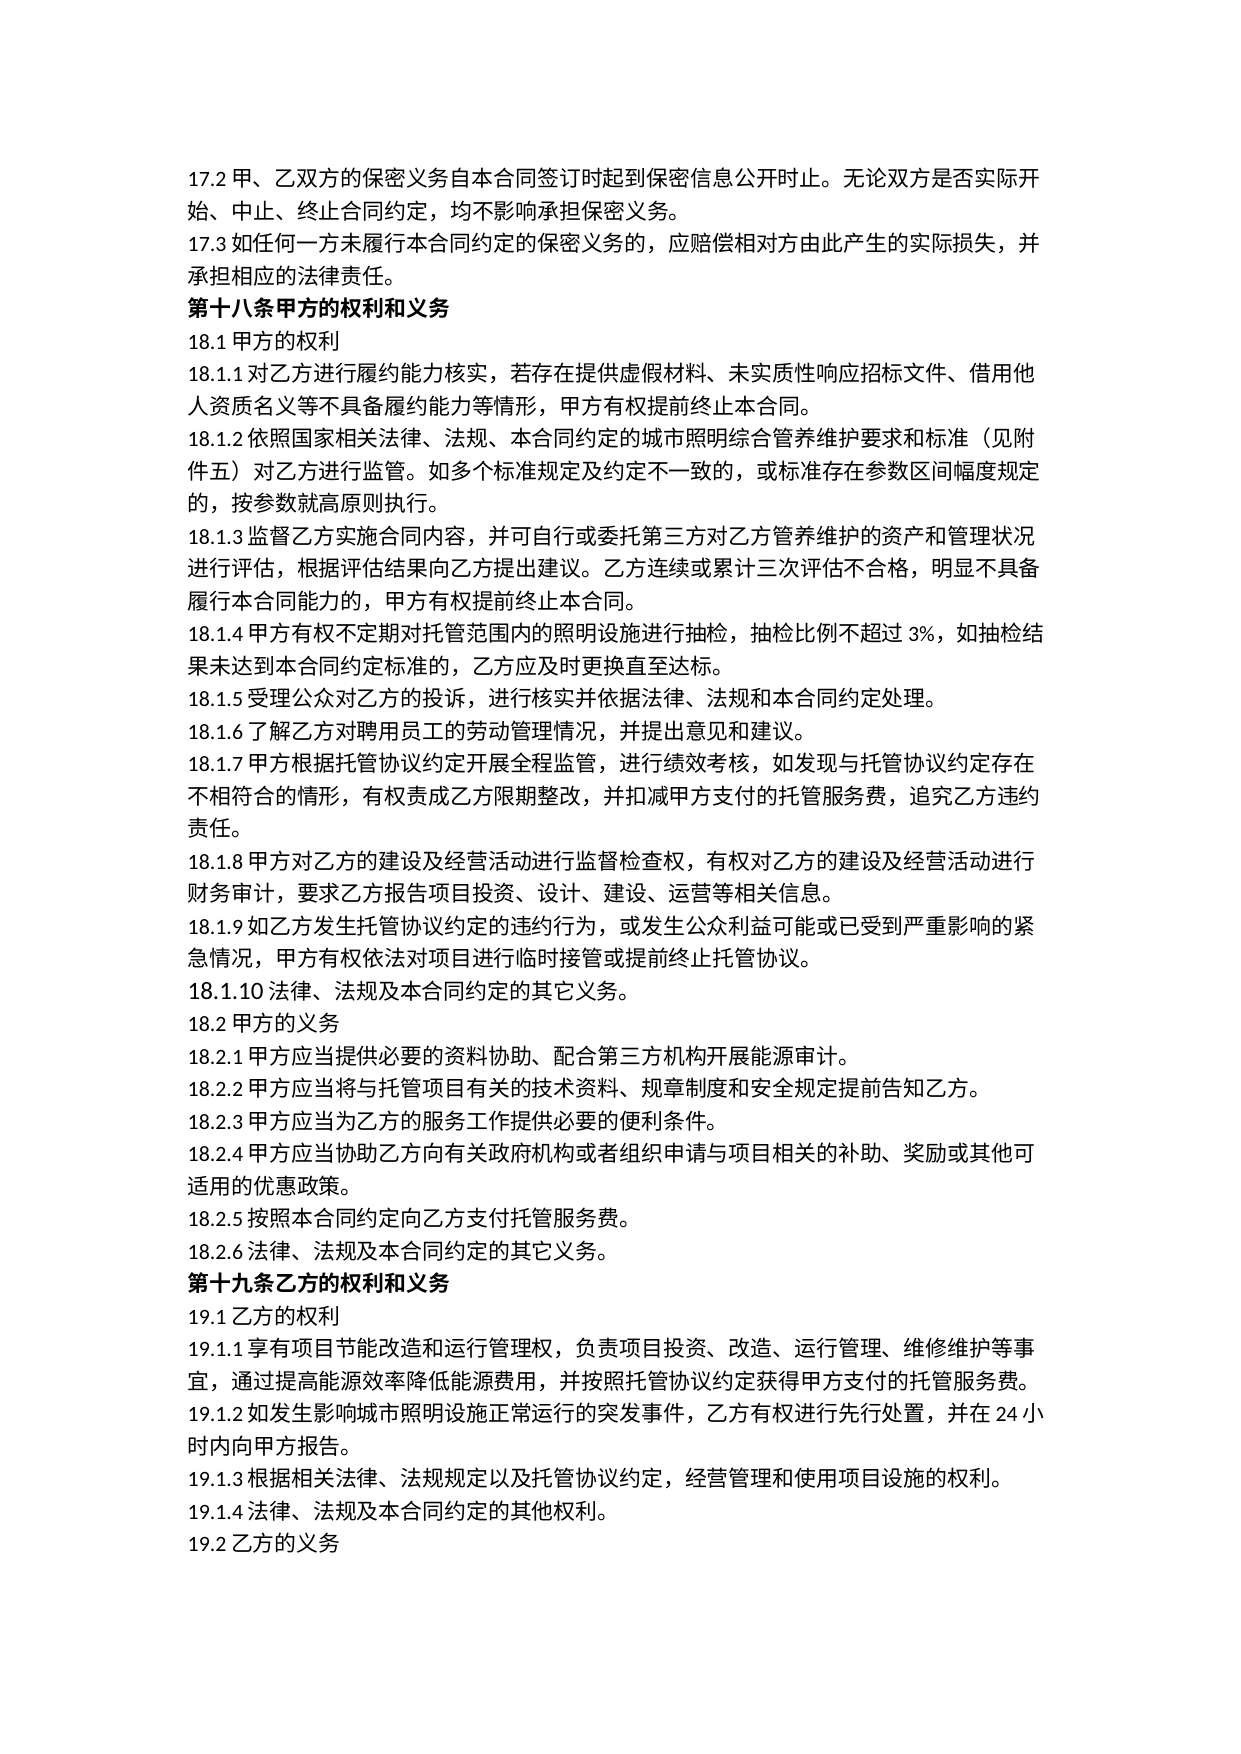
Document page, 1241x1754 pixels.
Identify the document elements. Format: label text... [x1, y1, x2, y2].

text 18.2.1甲方应当提供必要的资料协助、配合第三方机构开展能源审计。 [187, 1039, 1053, 1072]
text 19.1.3根据相关法律、法规规定以及托管协议约定，经营管理和使用项目设施的权利。 [187, 1462, 1053, 1494]
text 第十九条乙方的权利和义务 [187, 1267, 1053, 1299]
text 18.1.7甲方根据托管协议约定开展全程监管，进行绩效考核，如发现与托管协议约定存在不相符合的情形，有权责成乙方限期整改，并扣减甲方支付的托管服务费，追究乙方违约责任。 [187, 747, 1053, 844]
text 18.1.6了解乙方对聘用员工的劳动管理情况，并提出意见和建议。 [187, 714, 1053, 747]
text 18.2.4甲方应当协助乙方向有关政府机构或者组织申请与项目相关的补助、奖励或其他可适用的优惠政策。 [187, 1137, 1053, 1202]
text 18.1.2依照国家相关法律、法规、本合同约定的城市照明综合管养维护要求和标准（见附件五）对乙方进行监管。如多个标准规定及约定不一致的，或标准存在参数区间幅度规定的，按参数就高原则执行。 [187, 422, 1053, 519]
text 18.2.6法律、法规及本合同约定的其它义务。 [187, 1234, 1053, 1267]
text 19.1.1享有项目节能改造和运行管理权，负责项目投资、改造、运行管理、维修维护等事宜，通过提高能源效率降低能源费用，并按照托管协议约定获得甲方支付的托管服务费。 [187, 1332, 1053, 1397]
text 18.1.3监督乙方实施合同内容，并可自行或委托第三方对乙方管养维护的资产和管理状况进行评估，根据评估结果向乙方提出建议。乙方连续或累计三次评估不合格，明显不具备履行本合同能力的，甲方有权提前终止本合同。 [187, 519, 1053, 617]
text 第十八条甲方的权利和义务 [187, 292, 1053, 324]
text 18.1.1对乙方进行履约能力核实，若存在提供虚假材料、未实质性响应招标文件、借用他人资质名义等不具备履约能力等情形，甲方有权提前终止本合同。 [187, 357, 1053, 422]
text 17.2甲、乙双方的保密义务自本合同签订时起到保密信息公开时止。无论双方是否实际开始、中止、终止合同约定，均不影响承担保密义务。 [187, 162, 1053, 227]
text 18.1.8甲方对乙方的建设及经营活动进行监督检查权，有权对乙方的建设及经营活动进行财务审计，要求乙方报告项目投资、设计、建设、运营等相关信息。 [187, 844, 1053, 909]
text 18.1.10法律、法规及本合同约定的其它义务。 [187, 974, 1053, 1007]
text 18.1.4甲方有权不定期对托管范围内的照明设施进行抽检，抽检比例不超过3%，如抽检结果未达到本合同约定标准的，乙方应及时更换直至达标。 [187, 617, 1053, 682]
text 19.1乙方的权利 [187, 1299, 1053, 1332]
text 19.2乙方的义务 [187, 1527, 1053, 1559]
text 19.1.2如发生影响城市照明设施正常运行的突发事件，乙方有权进行先行处置，并在24小时内向甲方报告。 [187, 1397, 1053, 1462]
text 18.2.5按照本合同约定向乙方支付托管服务费。 [187, 1202, 1053, 1234]
text 18.1.9如乙方发生托管协议约定的违约行为，或发生公众利益可能或已受到严重影响的紧急情况，甲方有权依法对项目进行临时接管或提前终止托管协议。 [187, 909, 1053, 974]
text 18.1.5受理公众对乙方的投诉，进行核实并依据法律、法规和本合同约定处理。 [187, 682, 1053, 714]
text 17.3如任何一方未履行本合同约定的保密义务的，应赔偿相对方由此产生的实际损失，并承担相应的法律责任。 [187, 227, 1053, 292]
text 18.2甲方的义务 [187, 1007, 1053, 1039]
text 18.2.2甲方应当将与托管项目有关的技术资料、规章制度和安全规定提前告知乙方。 [187, 1072, 1053, 1104]
text 18.1甲方的权利 [187, 324, 1053, 357]
text 19.1.4法律、法规及本合同约定的其他权利。 [187, 1494, 1053, 1527]
text 18.2.3甲方应当为乙方的服务工作提供必要的便利条件。 [187, 1104, 1053, 1137]
